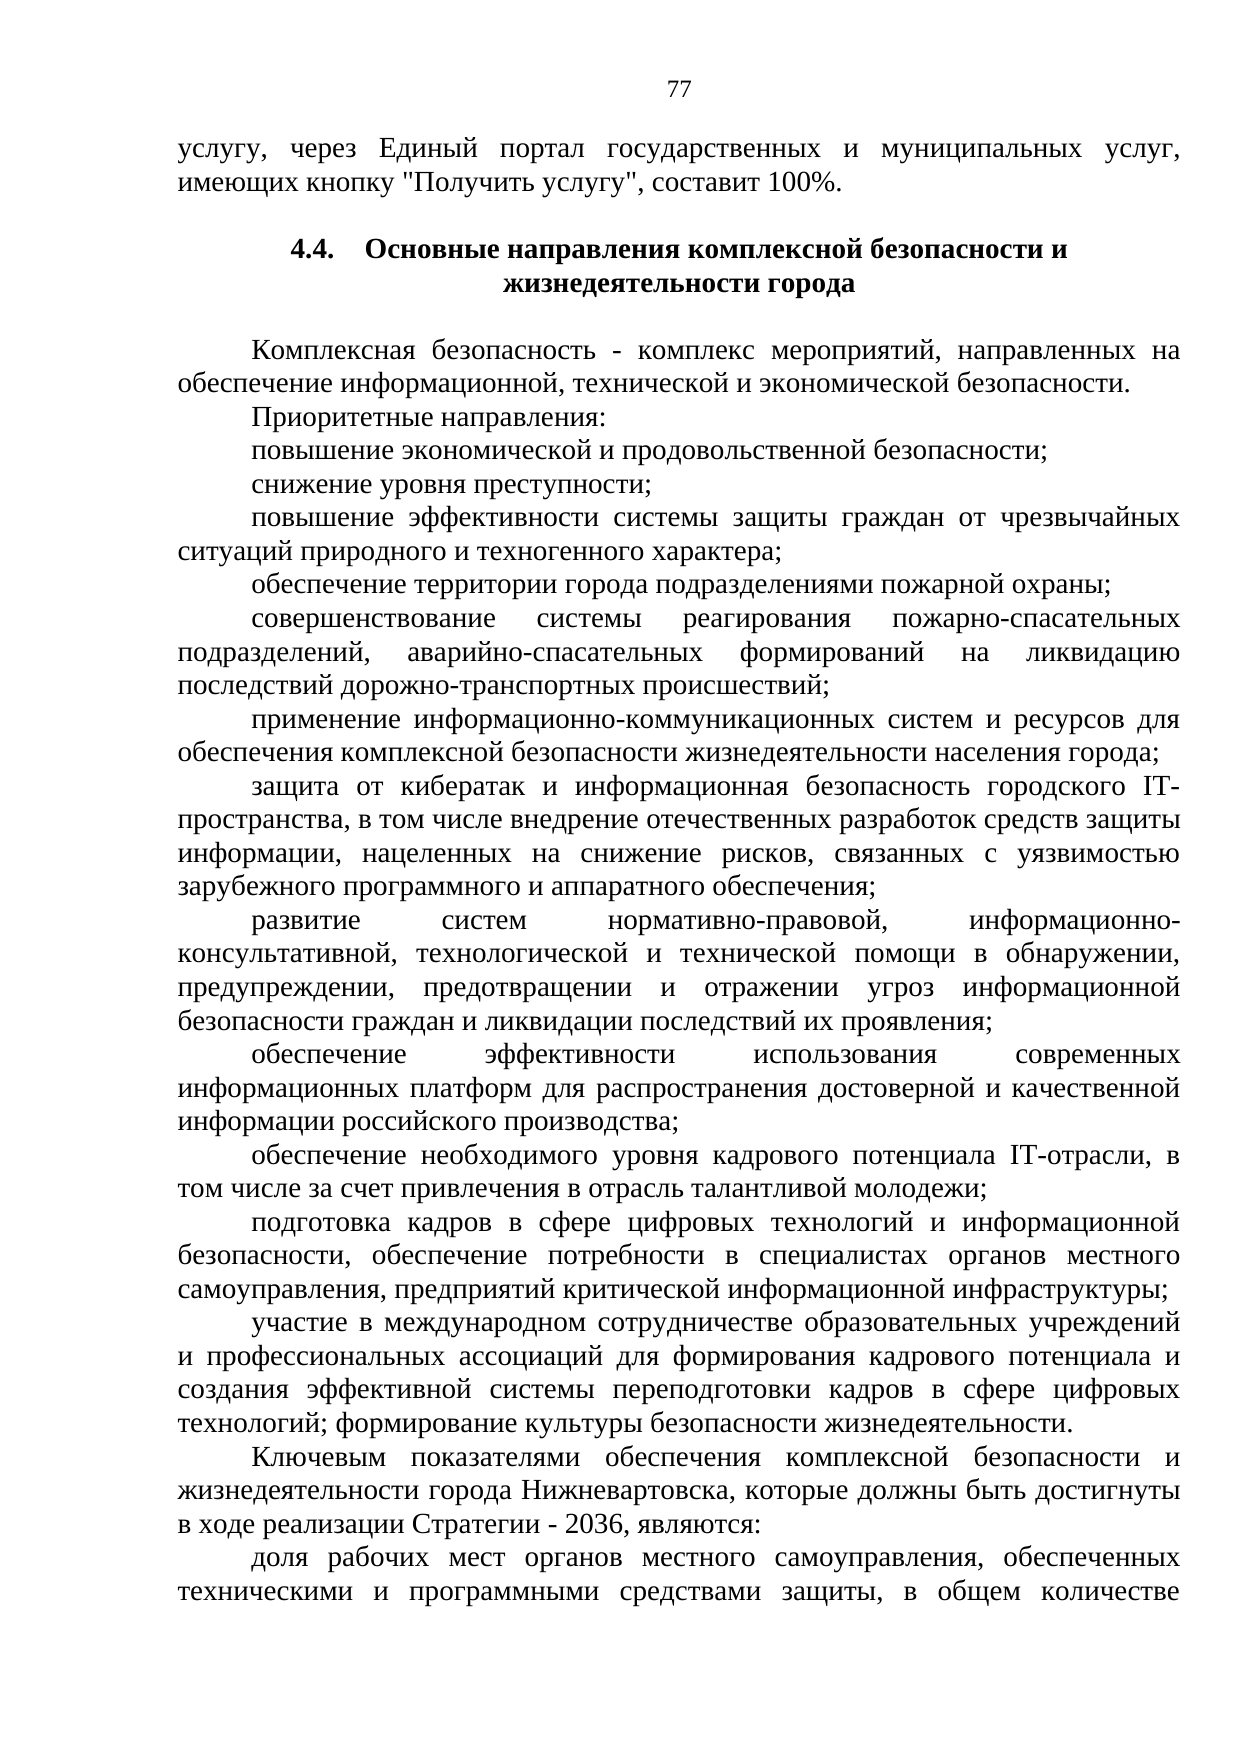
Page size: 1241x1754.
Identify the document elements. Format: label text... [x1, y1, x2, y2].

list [177, 131, 1181, 198]
text подготовка кадров в сфере цифровых технологий и информационной безопасности, обеспечение потребности в специалистах органов местного самоуправления, предприятий критической информационной инфраструктуры; [177, 1204, 1181, 1304]
text обеспечение необходимого уровня кадрового потенциала IT-отрасли, в том числе за счет привлечения в отрасль талантливой молодежи; [177, 1137, 1181, 1204]
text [177, 1539, 1181, 1606]
text совершенствование системы реагирования пожарно-спасательных подразделений, аварийно-спасательных формирований на ликвидацию последствий дорожно-транспортных происшествий; [177, 600, 1181, 701]
text повышение экономической и продовольственной безопасности; [177, 432, 1181, 466]
text снижение уровня преступности; [177, 466, 1181, 499]
text развитие систем нормативно-правовой, информационно-консультативной, технологической и технической помощи в обнаружении, предупреждении, предотвращении и отражении угроз информационной безопасности граждан и ликвидации последствий их проявления; [177, 902, 1181, 1036]
text обеспечение территории города подразделениями пожарной охраны; [177, 567, 1181, 600]
text повышение эффективности системы защиты граждан от чрезвычайных ситуаций природного и техногенного характера; [177, 499, 1181, 567]
text участие в международном сотрудничестве образовательных учреждений и профессиональных ассоциаций для формирования кадрового потенциала и создания эффективной системы переподготовки кадров в сфере цифровых технологий; формирование культуры безопасности жизнедеятельности. [177, 1304, 1181, 1439]
text Комплексная безопасность - комплекс мероприятий, направленных на обеспечение информационной, технической и экономической безопасности. [177, 332, 1181, 399]
text применение информационно-коммуникационных систем и ресурсов для обеспечения комплексной безопасности жизнедеятельности населения города; [177, 701, 1181, 768]
text Приоритетные направления: [177, 399, 1181, 432]
text обеспечение эффективности использования современных информационных платформ для распространения достоверной и качественной информации российского производства; [177, 1036, 1181, 1137]
list Основные направления комплексной безопасности и жизнедеятельности города [177, 231, 1181, 298]
text защита от кибератак и информационная безопасность городского IT-пространства, в том числе внедрение отечественных разработок средств защиты информации, нацеленных на снижение рисков, связанных с уязвимостью зарубежного программного и аппаратного обеспечения; [177, 768, 1181, 902]
list Ключевым показателями обеспечения комплексной безопасности и жизнедеятельности города Нижневартовска, которые должны быть достигнуты в ходе реализации Стратегии - 2036, являются: [177, 1439, 1181, 1539]
